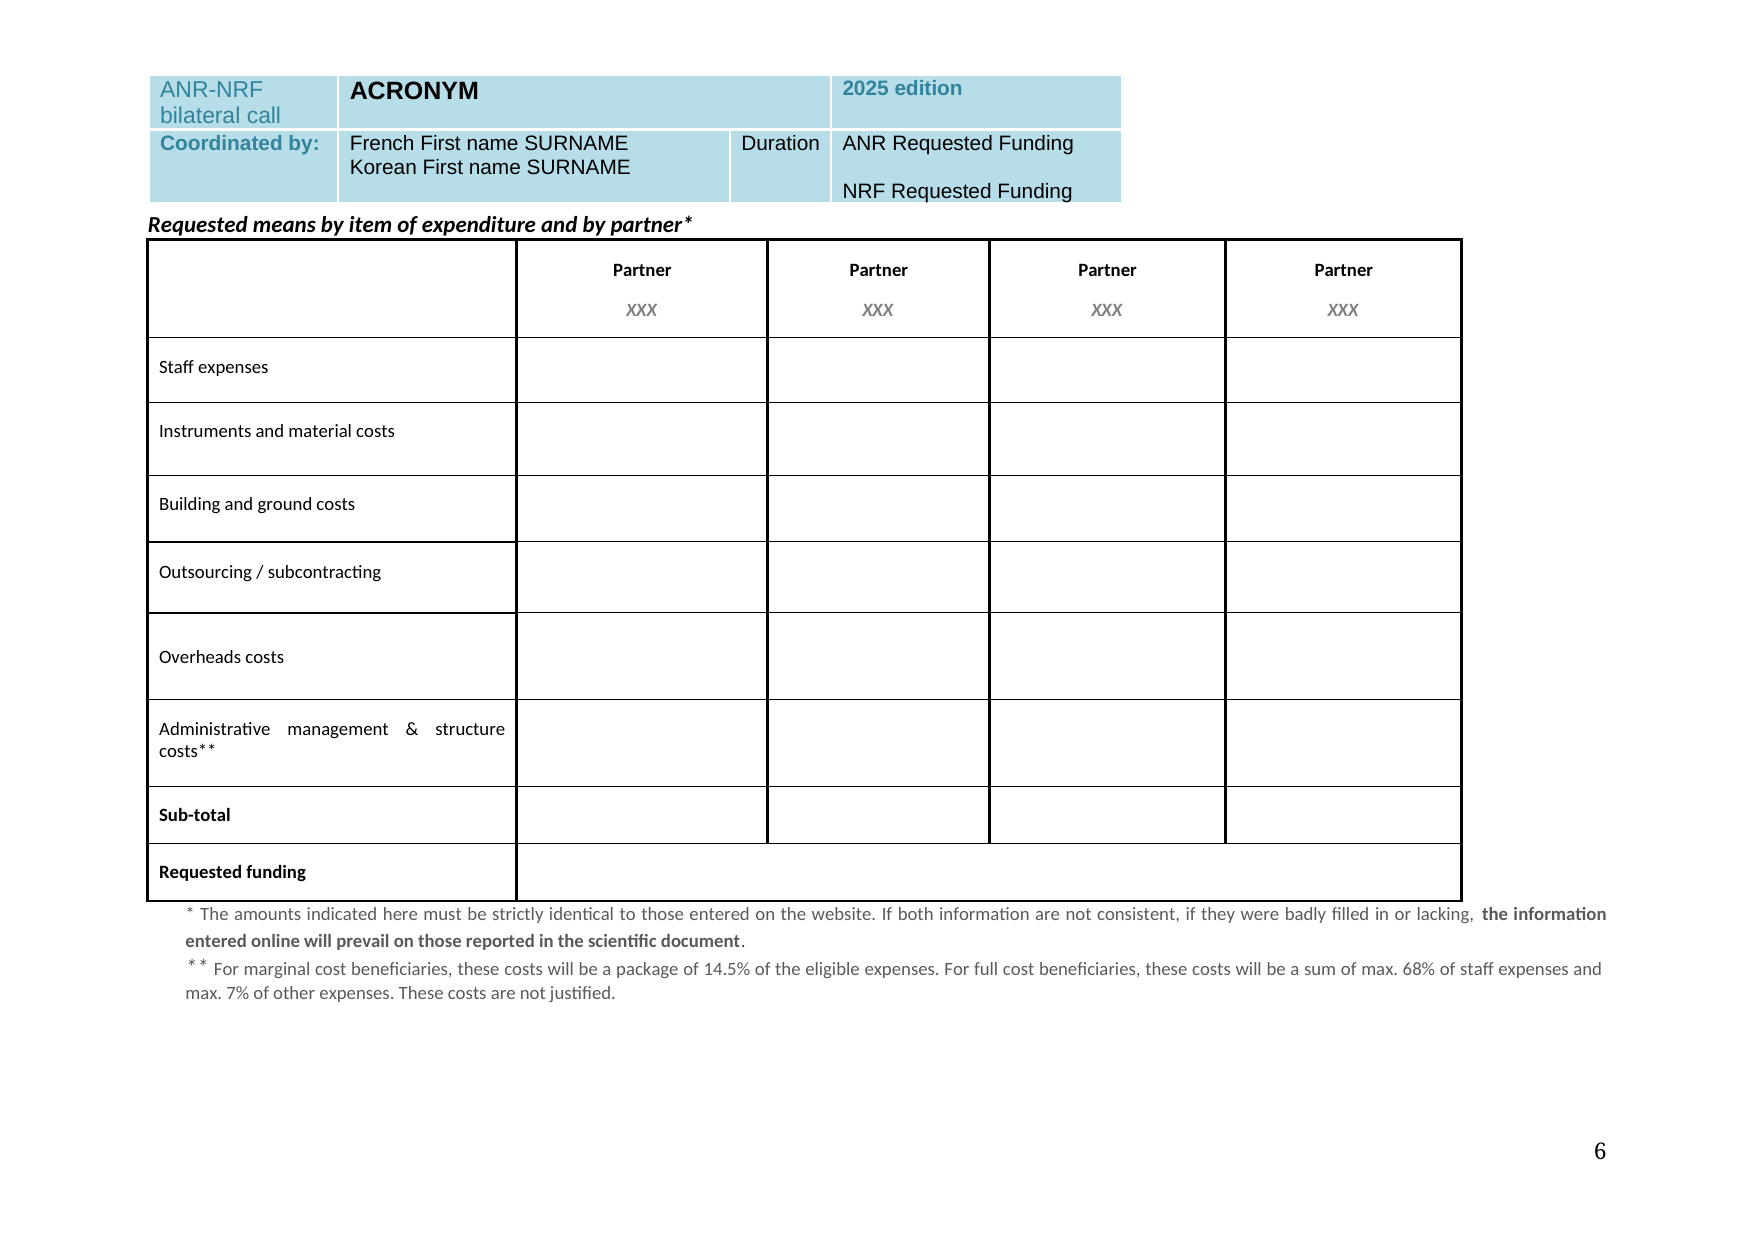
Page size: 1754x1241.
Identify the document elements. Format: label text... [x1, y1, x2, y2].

table_cell [991, 476, 1224, 541]
table_header Partner XXX [1227, 241, 1460, 337]
table_cell [769, 338, 988, 402]
text * The amounts indicated here must be strictly identical to those entered on the website. If both information are not consistent, if they were badly filled in or lacking, the information entered online will prevail on those reported in the scientific document. [185, 902, 1606, 953]
table_cell [769, 700, 988, 786]
table_cell [769, 542, 988, 612]
table_cell [991, 613, 1224, 699]
table_cell [991, 338, 1224, 402]
table_cell Staff expenses [149, 338, 515, 402]
table_cell [518, 476, 766, 541]
table_header Partner XXX [769, 241, 988, 337]
table_cell [518, 403, 766, 474]
table_header [149, 241, 515, 337]
table_cell [1227, 338, 1460, 402]
table_cell [1227, 613, 1460, 699]
table_cell [1227, 787, 1460, 843]
table_cell Building and ground costs [149, 476, 515, 541]
table_cell [1227, 403, 1460, 474]
table_cell [991, 787, 1224, 843]
table_cell [1227, 476, 1460, 541]
table_cell [769, 613, 988, 699]
table_cell Requested funding [149, 844, 515, 900]
table_cell [518, 613, 766, 699]
table_cell Sub-total [149, 787, 515, 843]
table_cell [769, 476, 988, 541]
table_cell [769, 403, 988, 474]
text ** For marginal cost beneficiaries, these costs will be a package of 14.5% of the eligible expenses. For full cost beneficiaries, these costs will be a sum of max. 68% of staff expenses and max. 7% of other expenses. These costs are not justified. [185, 953, 1606, 1004]
table_cell [1227, 700, 1460, 786]
table_cell [518, 338, 766, 402]
table_cell [518, 542, 766, 612]
table_cell Outsourcing / subcontracting [149, 543, 515, 612]
table_cell [991, 403, 1224, 474]
table_cell [769, 787, 988, 843]
table_cell [991, 700, 1224, 786]
table_header Partner XXX [518, 241, 766, 337]
table_cell Administrative management & structure costs** [149, 700, 515, 786]
table_cell [518, 787, 766, 843]
table_cell [518, 844, 1460, 900]
table_cell [518, 700, 766, 786]
table_cell Overheads costs [149, 614, 515, 699]
table_cell [1227, 542, 1460, 612]
table_cell [991, 542, 1224, 612]
table_header Partner XXX [991, 241, 1224, 337]
text Requested means by item of expenditure and by partner* [148, 210, 1606, 238]
table_cell Instruments and material costs [149, 403, 515, 474]
